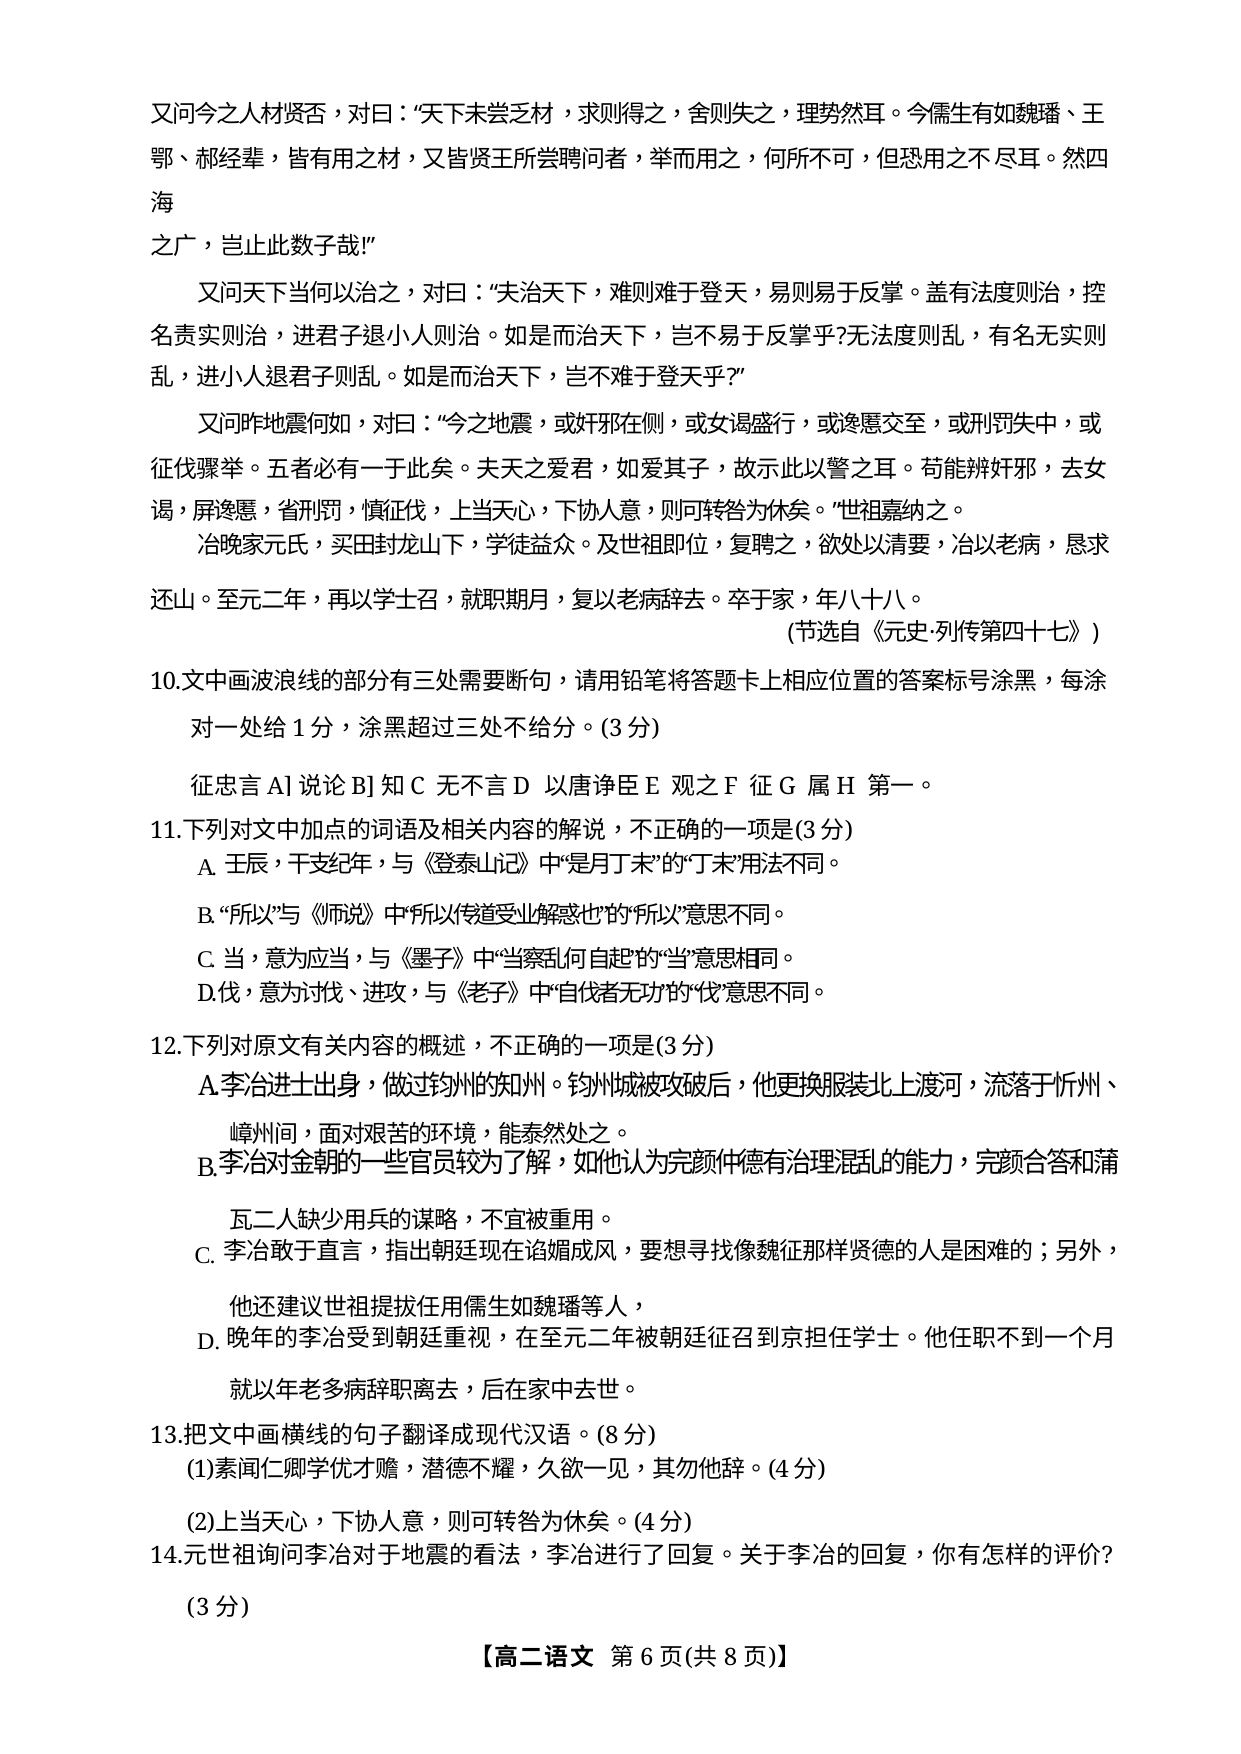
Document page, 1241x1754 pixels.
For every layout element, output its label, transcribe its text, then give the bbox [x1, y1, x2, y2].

text 征忠言A] 说论B] 知C 无不言D 以唐诤臣E 观之F 征G 属H 第一。 [191, 769, 1127, 801]
text D. 晚年的李冶受到朝廷重视，在至元二年被朝廷征召到京担任学士。他任职不到一个月 [197, 1331, 1127, 1375]
text C. 李冶敢于直言，指出朝廷现在谄媚成风，要想寻找像魏征那样贤德的人是困难的；另外， [150, 1245, 1126, 1292]
text 乱，进小人退君子则乱。如是而治天下，岂不难于登天乎?” [150, 362, 1127, 392]
text 冶晚家元氏，买田封龙山下，学徒益众。及世祖即位，复聘之，欲处以清要，冶以老病，恳求 [197, 538, 1127, 584]
text 13.把文中画横线的句子翻译成现代汉语。(8分) [150, 1420, 1127, 1450]
text 他还建议世祖提拔任用儒生如魏璠等人， [229, 1292, 1127, 1321]
text 之广，岂止此数子哉!” [150, 231, 1127, 260]
text B.李冶对金朝的一些官员较为了解，如他认为完颜仲德有治理混乱的能力，完颜合答和蒲 [197, 1154, 1127, 1205]
text A. 壬辰，干支纪年，与《登泰山记》中“是月丁未”的“丁未”用法不同。 [197, 857, 1127, 900]
text A.李冶进士出身，做过钧州的知州。钧州城被攻破后，他更换服装北上渡河，流落于忻州、 [150, 1067, 1127, 1102]
text (节选自《元史·列传第四十七》) [787, 623, 1127, 666]
text 对一处给1分，涂黑超过三处不给分。(3分) [191, 713, 1127, 742]
text 就以年老多病辞职离去，后在家中去世。 [229, 1375, 1127, 1405]
text (3分) [186, 1591, 1127, 1621]
text 瓦二人缺少用兵的谋略，不宜被重用。 [229, 1205, 1127, 1235]
text 谒，屏谗慝，省刑罚，慎征伐，上当天心，下协人意，则可转咎为休矣。”世祖嘉纳之。 [150, 496, 1127, 526]
text B. “所以”与《师说》中“所以传道受业解惑也”的“所以”意思不同。 [197, 900, 1127, 929]
text 嶂州间，面对艰苦的环境，能泰然处之。 [229, 1118, 1127, 1148]
text 还山。至元二年，再以学士召，就职期月，复以老病辞去。卒于家，年八十八。 [150, 584, 1127, 614]
text 10.文中画波浪线的部分有三处需要断句，请用铅笔将答题卡上相应位置的答案标号涂黑，每涂 [150, 666, 1127, 695]
text (2)上当天心，下协人意，则可转咎为休矣。(4分) [186, 1507, 1127, 1536]
text 11.下列对文中加点的词语及相关内容的解说，不正确的一项是(3分) [150, 814, 1127, 844]
text 又问今之人材贤否，对曰：“天下未尝乏材，求则得之，舍则失之，理势然耳。今儒生有如魏璠、王 鄂、郝经辈，皆有用之材，又皆贤王所尝聘问者，举而用之，何所不可，但恐用之不尽耳。然四海 [150, 97, 1109, 219]
text 14.元世祖询问李冶对于地震的看法，李冶进行了回复。关于李冶的回复，你有怎样的评价? [150, 1548, 1127, 1591]
text 12.下列对原文有关内容的概述，不正确的一项是(3分) [150, 1031, 1127, 1060]
text 【高二语文 第6页(共8页)】 [469, 1642, 1127, 1672]
text D.伐，意为讨伐、进攻，与《老子》中“自伐者无功”的“伐”意思不同。 [197, 987, 1127, 1031]
text 又问天下当何以治之，对曰：“夫治天下，难则难于登天，易则易于反掌。盖有法度则治，控 名责实则治，进君子退小人则治。如是而治天下，岂不易于反掌乎?无法度则乱，有名无实则 [150, 275, 1108, 351]
text (1)素闻仁卿学优才赡，潜德不耀，久欲一见，其勿他辞。(4分) [186, 1463, 1127, 1507]
text 又问昨地震何如，对曰：“今之地震，或奸邪在侧，或女谒盛行，或谗慝交至，或刑罚失中，或 征伐骤举。五者必有一于此矣。夫天之爱君，如爱其子，故示此以警之耳。苟能辨奸邪，去女 [150, 407, 1109, 484]
text C. 当，意为应当，与《墨子》中“当察乱何自起”的“当”意思相同。 [197, 944, 1127, 973]
